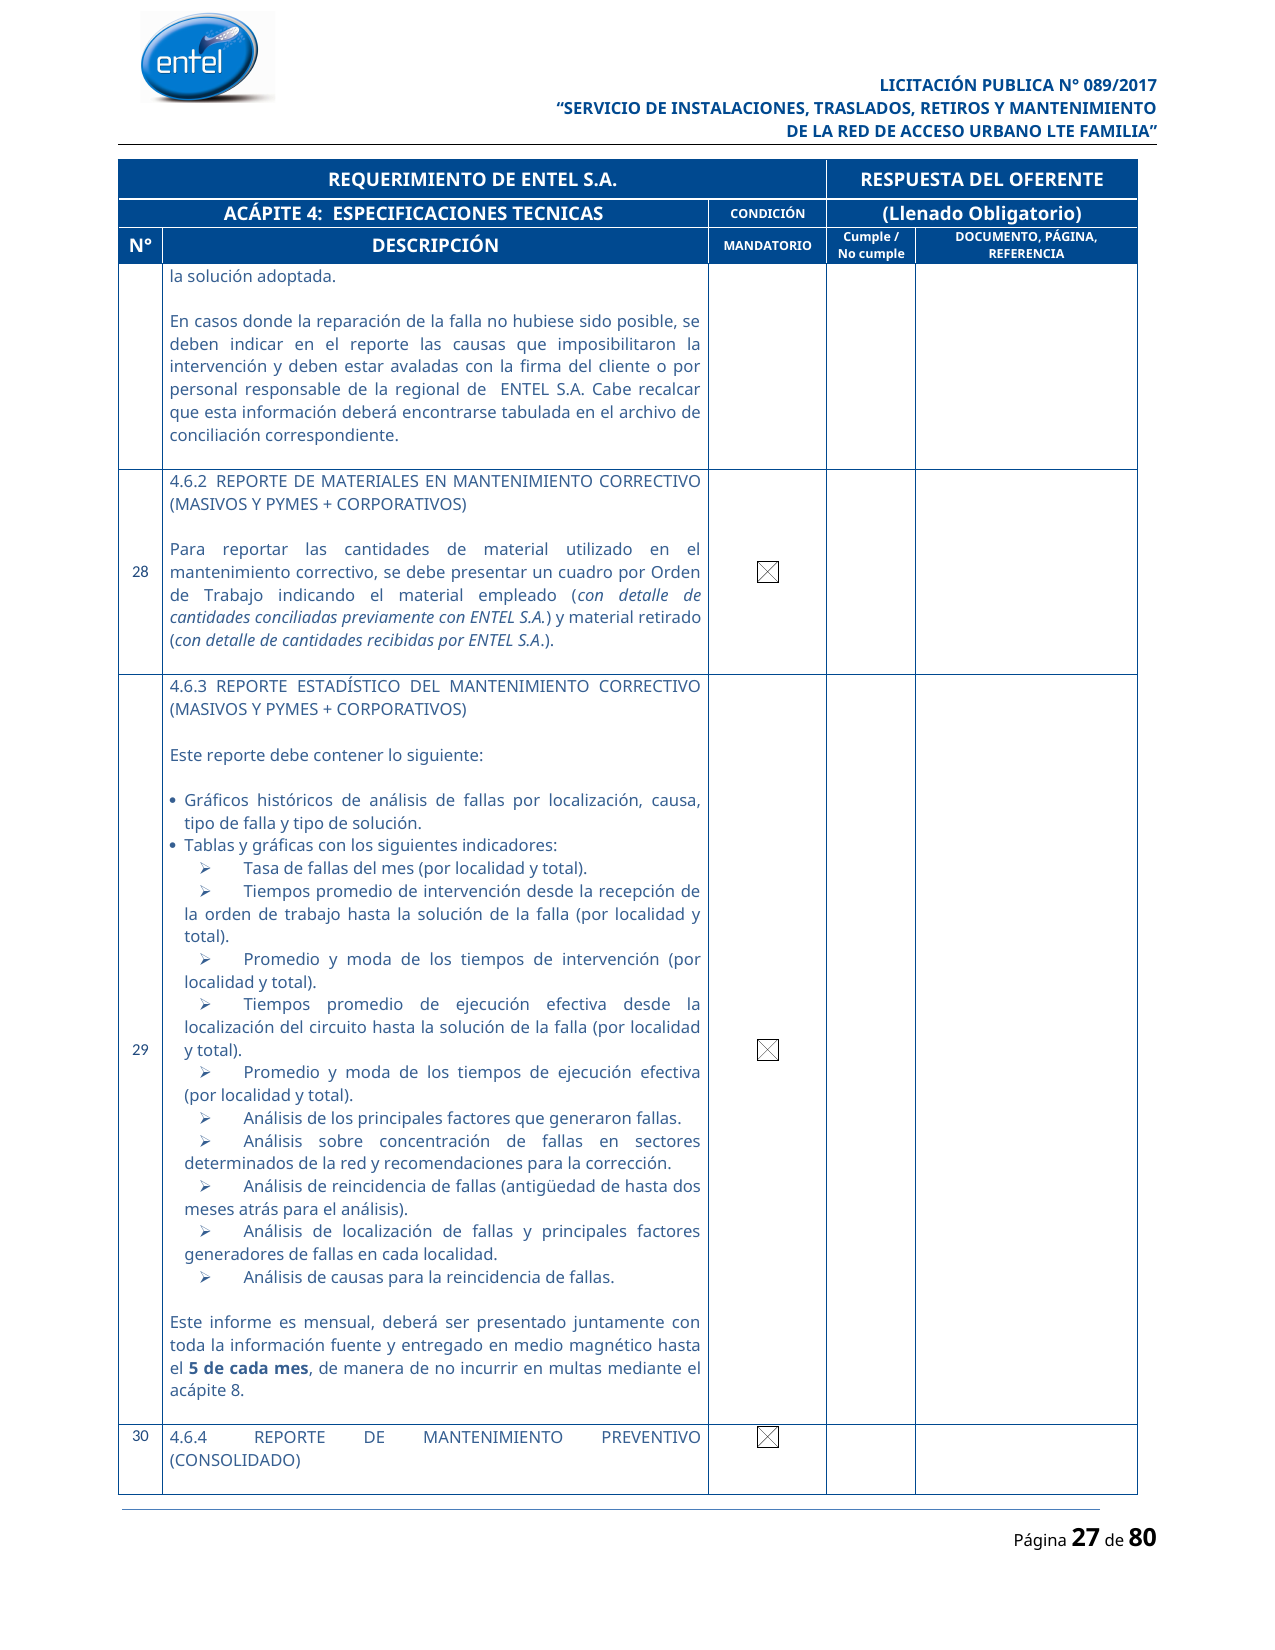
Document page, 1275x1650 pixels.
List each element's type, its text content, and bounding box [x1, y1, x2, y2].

table_cell N° [119, 228, 162, 263]
table_cell [709, 1425, 826, 1493]
table_cell [709, 675, 826, 1424]
table_cell Cumple / No cumple [827, 228, 915, 263]
table_cell 30 [119, 1425, 162, 1493]
table_header REQUERIMIENTO DE ENTEL S.A. [119, 160, 826, 198]
table_cell [916, 264, 1137, 468]
table_cell [709, 470, 826, 674]
table_cell ACÁPITE 4: ESPECIFICACIONES TECNICAS [119, 200, 708, 227]
table_cell [827, 1425, 915, 1493]
table_cell 27 [119, 264, 162, 468]
table_cell DOCUMENTO, PÁGINA, REFERENCIA [916, 228, 1137, 263]
table_cell 29 [119, 675, 162, 1424]
table_cell [916, 1425, 1137, 1493]
table_cell [709, 264, 826, 468]
table_cell [916, 470, 1137, 674]
table_cell 4.6.2 REPORTE DE MATERIALES EN MANTENIMIENTO CORRECTIVO (MASIVOS Y PYMES + CORPORATIVOS) Para reportar las cantidades de material utilizado en el mantenimiento correctivo, se debe presentar un cuadro por Orden de Trabajo indicando el material empleado (con detalle de cantidades conciliadas previamente con ENTEL S.A.) y material retirado (con detalle de cantidades recibidas por ENTEL S.A.). [163, 470, 708, 674]
table_cell [916, 675, 1137, 1424]
table_cell 28 [119, 470, 162, 674]
table_cell [827, 264, 915, 468]
table_header RESPUESTA DEL OFERENTE [827, 160, 1137, 198]
table_cell (Llenado Obligatorio) [827, 200, 1137, 227]
table_cell DESCRIPCIÓN [163, 228, 708, 263]
picture [140, 11, 276, 103]
table_cell CONDICIÓN [709, 200, 826, 227]
table_cell MANDATORIO [709, 228, 826, 263]
table_cell [827, 675, 915, 1424]
table_cell [827, 470, 915, 674]
table_cell 4.6.3 REPORTE ESTADÍSTICO DEL MANTENIMIENTO CORRECTIVO (MASIVOS Y PYMES + CORPORATIVOS) Este reporte debe contener lo siguiente: Gráficos históricos de análisis de fallas por localización, causa, tipo de falla y tipo de solución. Tablas y gráficas con los siguientes indicadores: Tasa de fallas del mes (por localidad y total). Tiempos promedio de intervención desde la recepción de la orden de trabajo hasta la solución de la falla (por localidad y total). Promedio y moda de los tiempos de intervención (por localidad y total). Tiempos promedio de ejecución efectiva desde la localización del circuito hasta la solución de la falla (por localidad y total). Promedio y moda de los tiempos de ejecución efectiva (por localidad y total). Análisis de los principales factores que generaron fallas. Análisis sobre concentración de fallas en sectores determinados de la red y recomendaciones para la corrección. Análisis de reincidencia de fallas (antigüedad de hasta dos meses atrás para el análisis). Análisis de localización de fallas y principales factores generadores de fallas en cada localidad. Análisis de causas para la reincidencia de fallas. Este informe es mensual, deberá ser presentado juntamente con toda la información fuente y entregado en medio magnético hasta el 5 de cada mes, de manera de no incurrir en multas mediante el acápite 8. [163, 675, 708, 1424]
